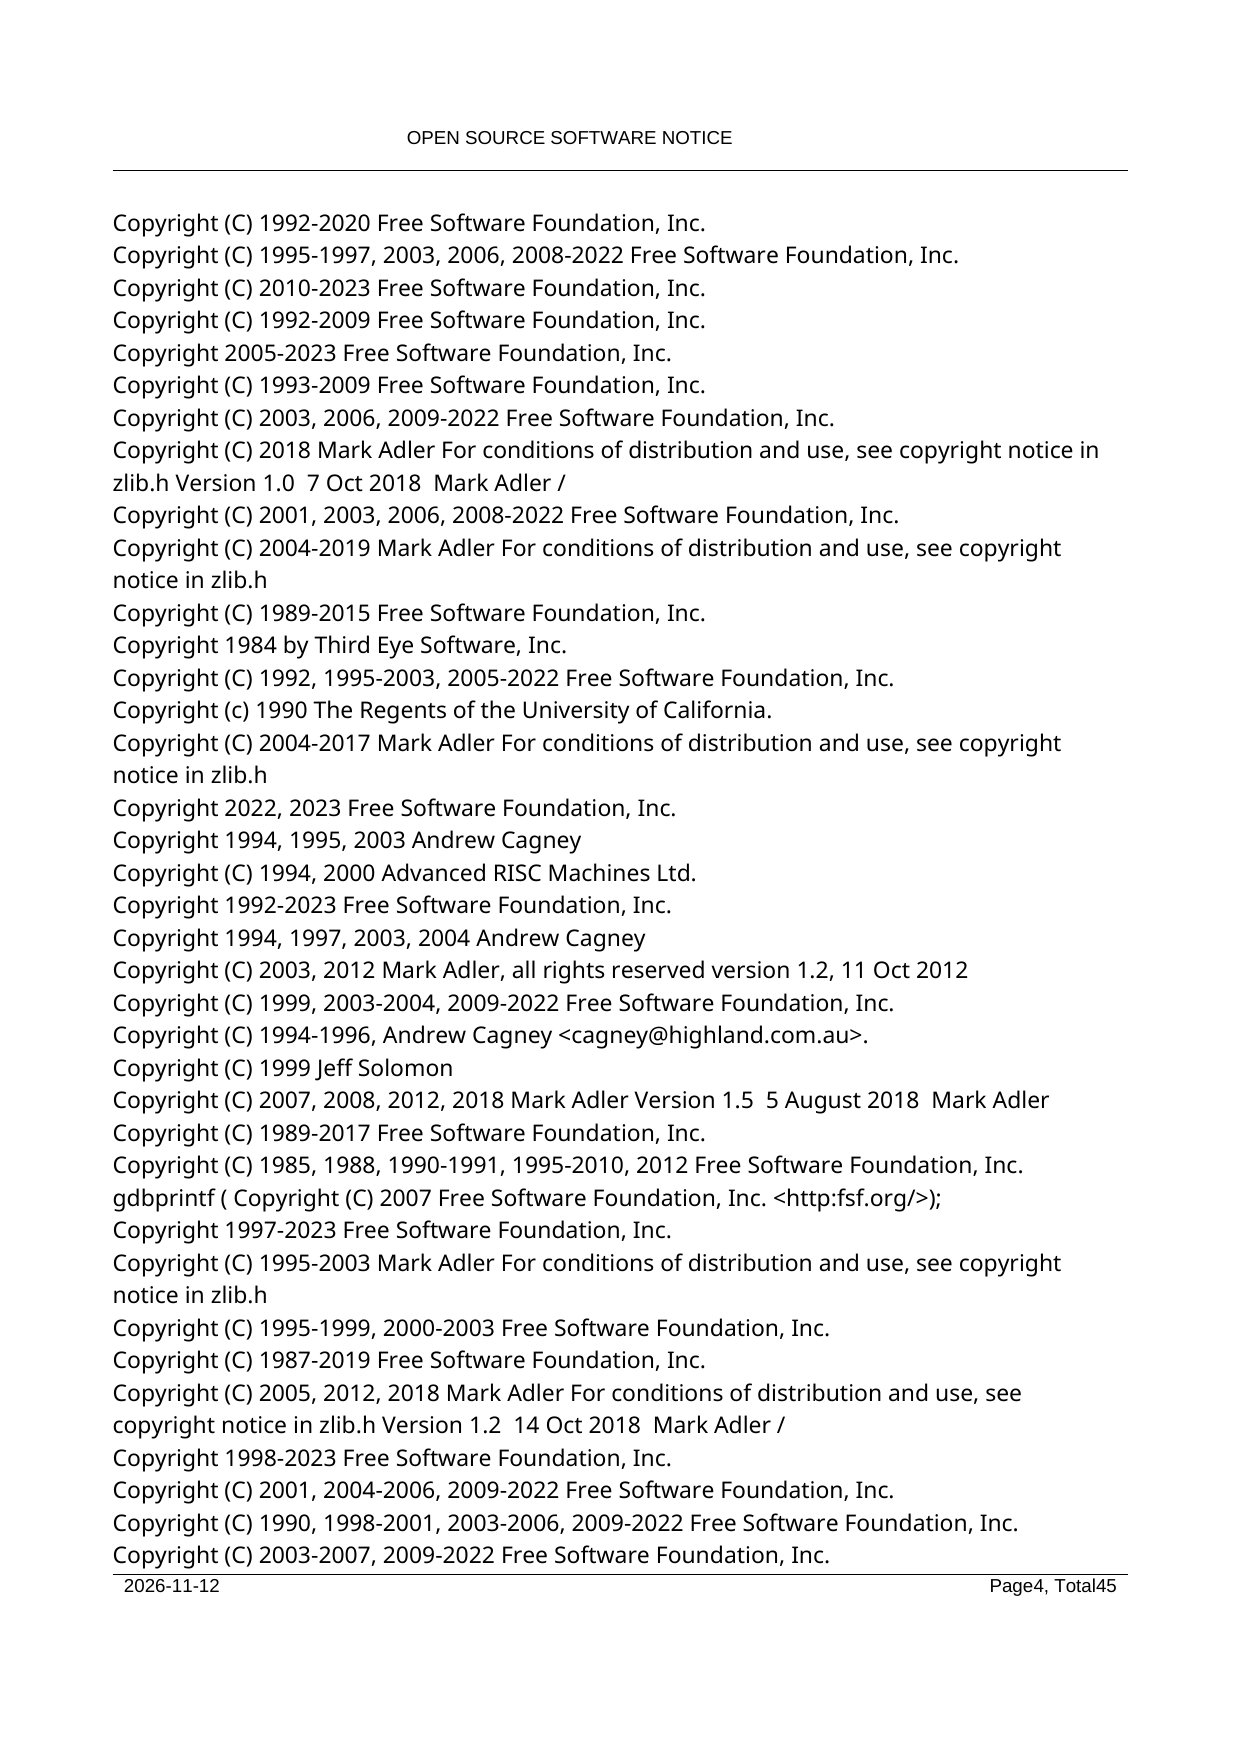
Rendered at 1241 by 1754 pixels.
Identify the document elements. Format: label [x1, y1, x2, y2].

text [112, 206, 1128, 1571]
